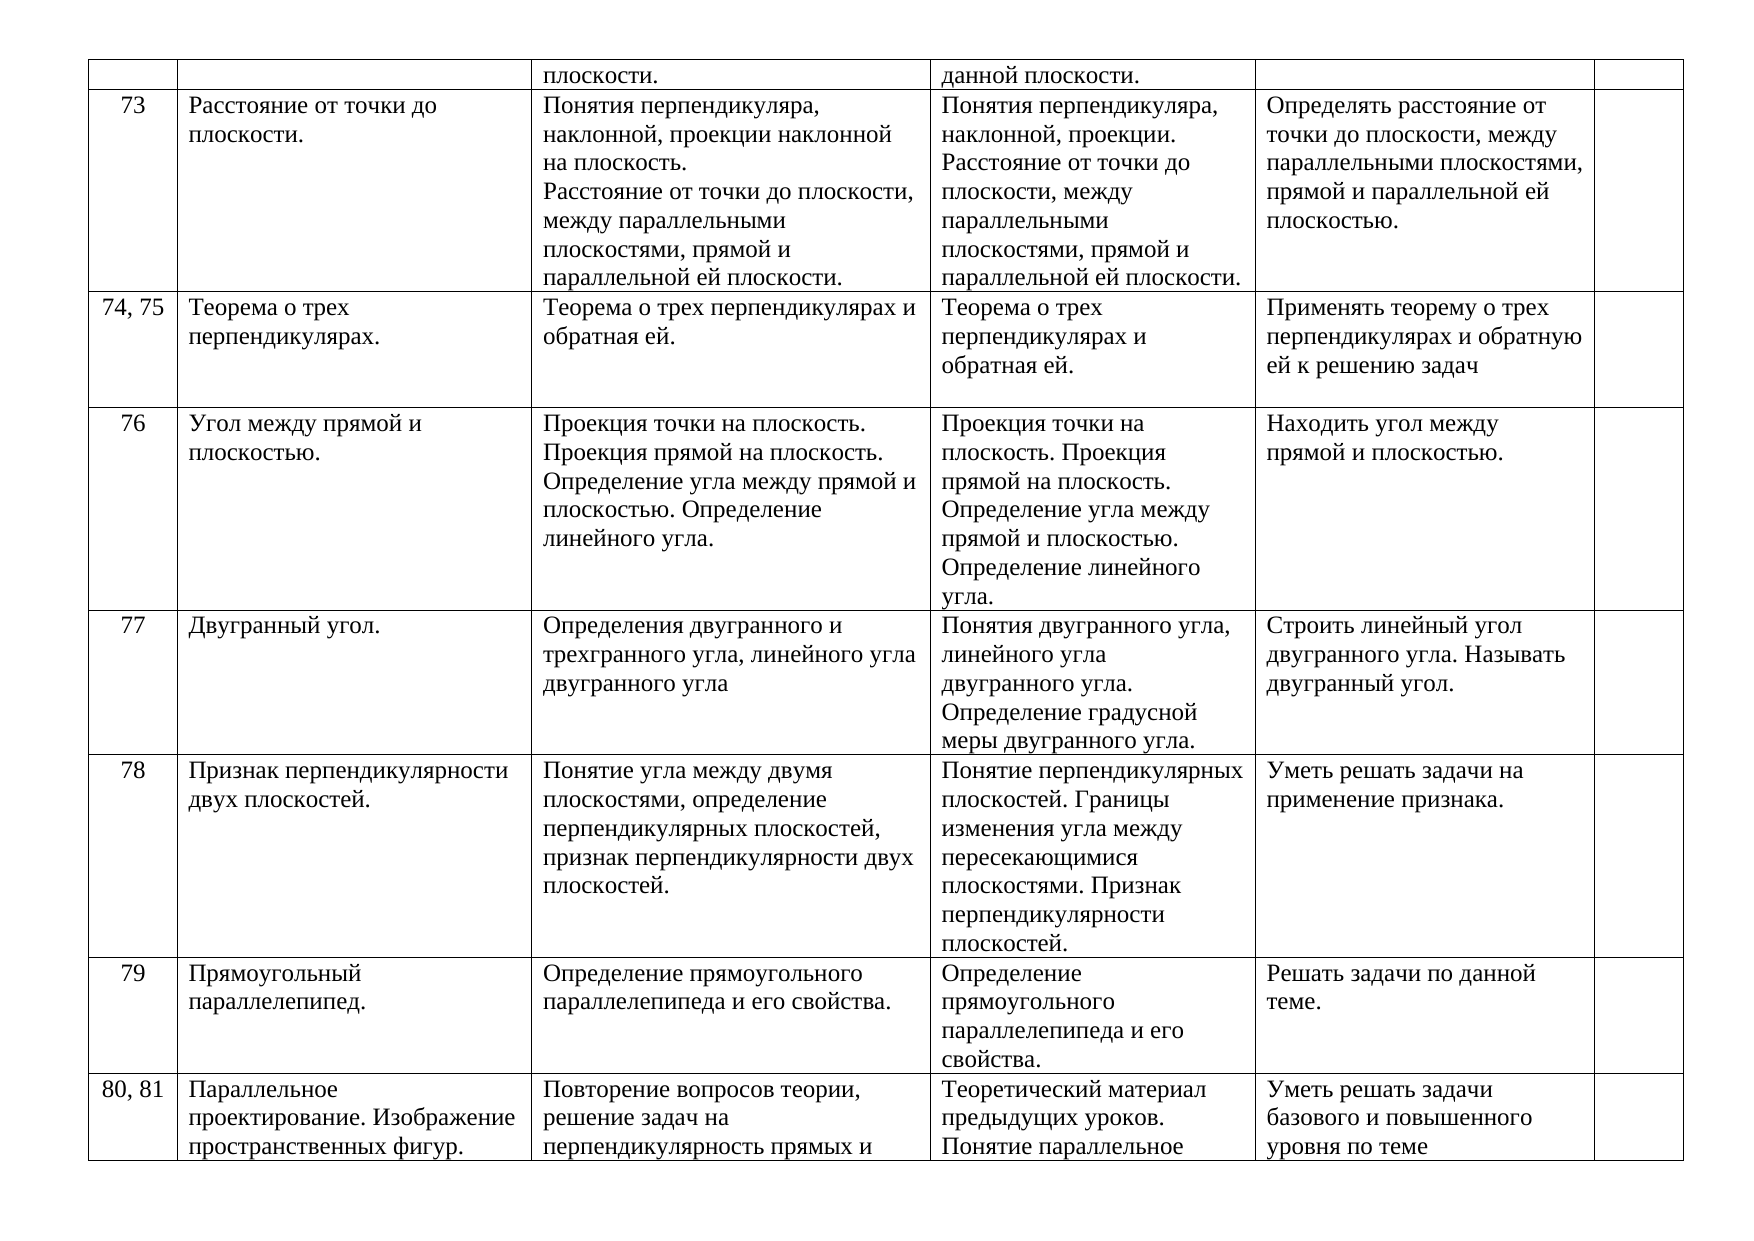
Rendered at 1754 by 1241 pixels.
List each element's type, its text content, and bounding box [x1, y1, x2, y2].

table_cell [931, 60, 1255, 89]
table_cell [178, 60, 531, 89]
table_cell Строить линейный угол двугранного угла. Называть двугранный угол. [1256, 611, 1594, 754]
table_cell Понятие перпендикулярных плоскостей. Границы изменения угла между пересекающимися плоскостями. Признак перпендикулярности плоскостей. [931, 755, 1255, 957]
table_cell Понятия двугранного угла, линейного угла двугранного угла. Определение градусной меры двугранного угла. [931, 611, 1255, 754]
table_cell [1595, 1074, 1683, 1160]
table_cell Понятия перпендикуляра, наклонной, проекции наклонной на плоскость. Расстояние от точки до плоскости, между параллельными плоскостями, прямой и параллельной ей плоскости. [532, 90, 930, 291]
table_cell Находить угол между прямой и плоскостью. [1256, 408, 1594, 609]
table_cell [931, 1074, 1255, 1160]
table_cell [1595, 958, 1683, 1073]
table_cell Применять теорему о трех перпендикулярах и обратную ей к решению задач [1256, 292, 1594, 407]
table_cell [1595, 408, 1683, 609]
table_cell [1595, 755, 1683, 957]
table_cell Определение прямоугольного параллелепипеда и его свойства. [532, 958, 930, 1073]
table_cell 74, 75 [89, 292, 177, 407]
table_cell 73 [89, 90, 177, 291]
table_cell 79 [89, 958, 177, 1073]
table_cell Теорема о трех перпендикулярах и обратная ей. [532, 292, 930, 407]
table_cell Решать задачи по данной теме. [1256, 958, 1594, 1073]
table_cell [532, 1074, 930, 1160]
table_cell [1256, 60, 1594, 89]
table_cell Теорема о трех перпендикулярах и обратная ей. [931, 292, 1255, 407]
table_cell Проекция точки на плоскость. Проекция прямой на плоскость. Определение угла между прямой и плоскостью. Определение линейного угла. [931, 408, 1255, 609]
table_cell [1595, 60, 1683, 89]
table_cell [1595, 90, 1683, 291]
table_cell 80, 81 [89, 1074, 177, 1160]
table_cell [1595, 611, 1683, 754]
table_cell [1256, 1074, 1594, 1160]
table_cell [1595, 292, 1683, 407]
table_cell Определять расстояние от точки до плоскости, между параллельными плоскостями, прямой и параллельной ей плоскостью. [1256, 90, 1594, 291]
table_cell Определение прямоугольного параллелепипеда и его свойства. [931, 958, 1255, 1073]
table_cell Понятие угла между двумя плоскостями, определение перпендикулярных плоскостей, признак перпендикулярности двух плоскостей. [532, 755, 930, 957]
table_cell 72 [89, 60, 177, 89]
table_cell Двугранный угол. [178, 611, 531, 754]
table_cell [532, 60, 930, 89]
table_cell 78 [89, 755, 177, 957]
table_cell 76 [89, 408, 177, 609]
table_cell Угол между прямой и плоскостью. [178, 408, 531, 609]
table_cell 77 [89, 611, 177, 754]
table_cell Проекция точки на плоскость. Проекция прямой на плоскость. Определение угла между прямой и плоскостью. Определение линейного угла. [532, 408, 930, 609]
table_cell Расстояние от точки до плоскости. [178, 90, 531, 291]
table_cell Прямоугольный параллелепипед. [178, 958, 531, 1073]
table_cell Уметь решать задачи на применение признака. [1256, 755, 1594, 957]
table_cell Признак перпендикулярности двух плоскостей. [178, 755, 531, 957]
table_cell Понятия перпендикуляра, наклонной, проекции. Расстояние от точки до плоскости, между параллельными плоскостями, прямой и параллельной ей плоскости. [931, 90, 1255, 291]
table_cell Определения двугранного и трехгранного угла, линейного угла двугранного угла [532, 611, 930, 754]
table_cell Теорема о трех перпендикулярах. [178, 292, 531, 407]
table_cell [178, 1074, 531, 1160]
